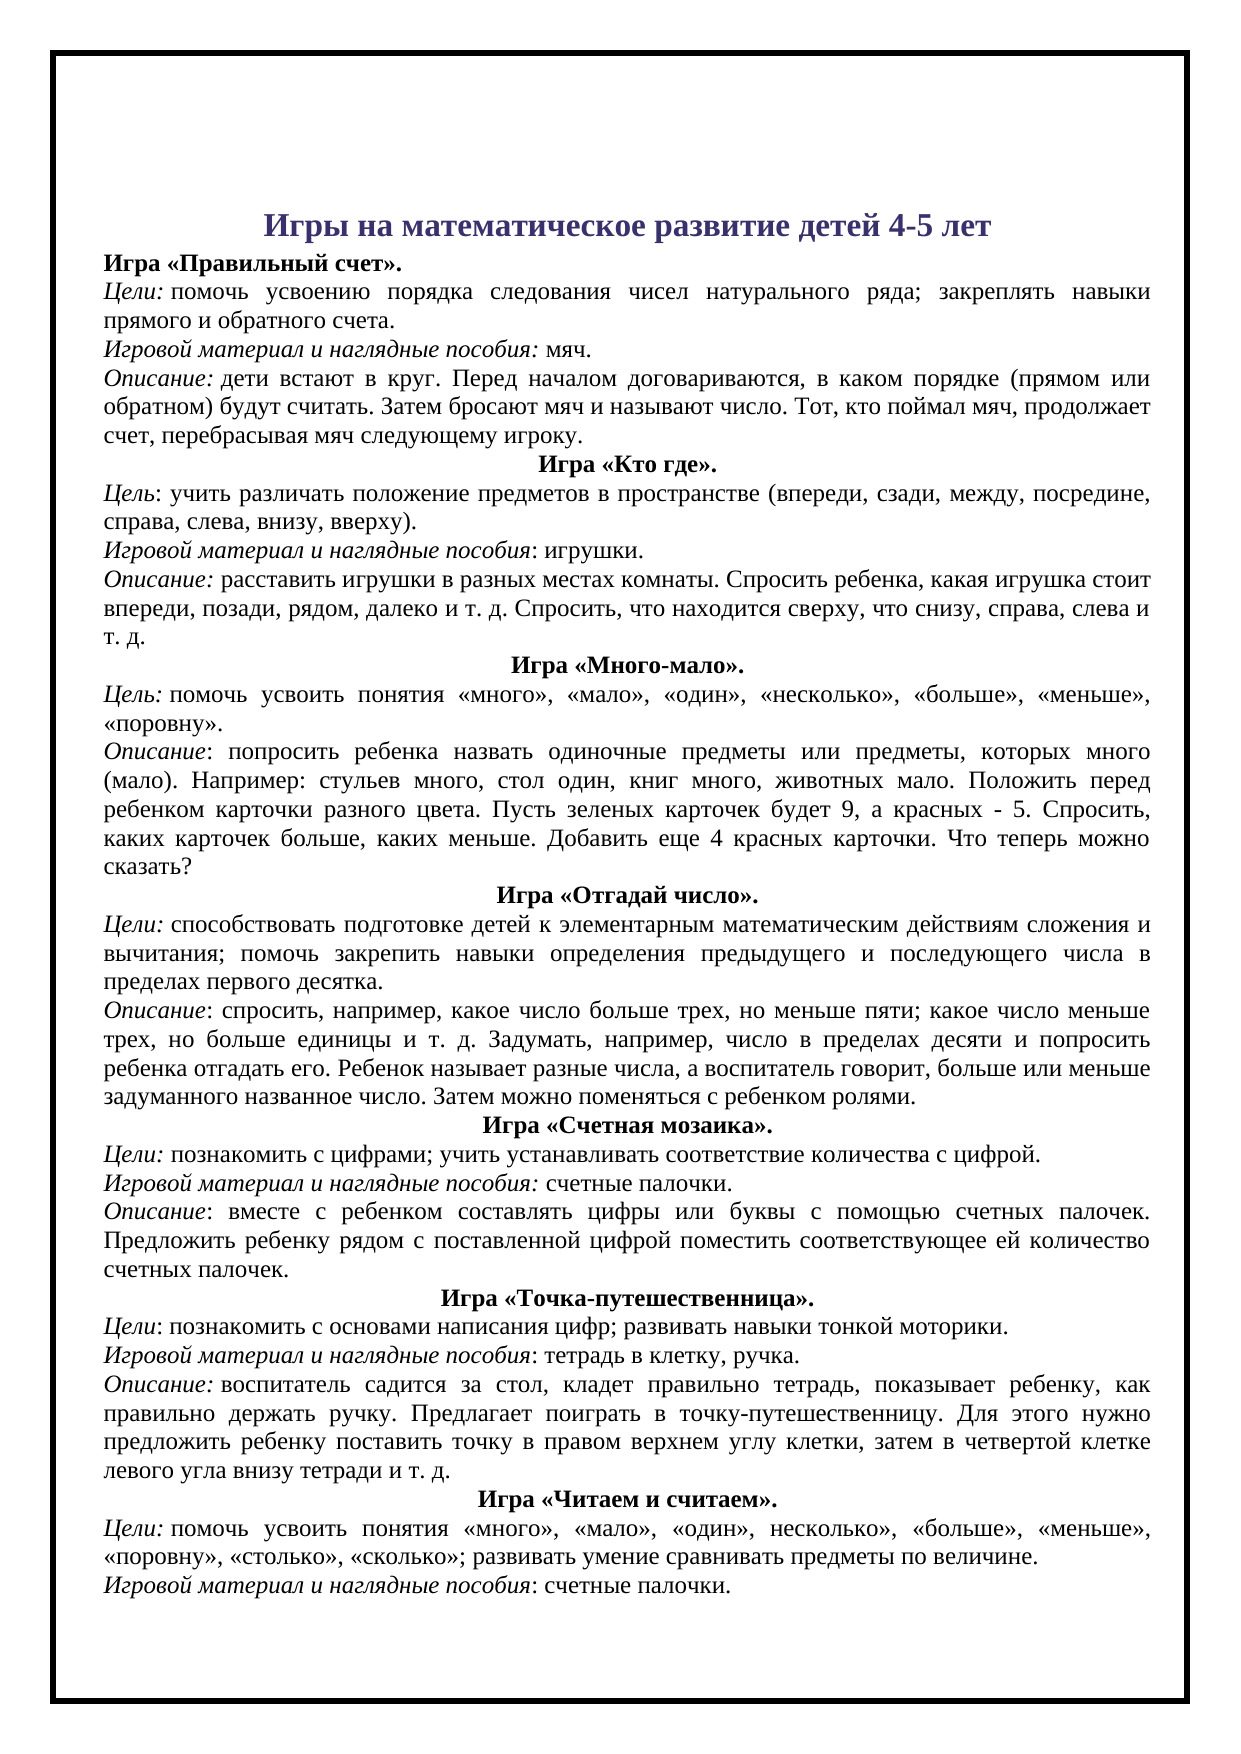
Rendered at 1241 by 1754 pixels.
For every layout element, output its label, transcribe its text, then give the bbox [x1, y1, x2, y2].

text Цели: помочь усвоению порядка следования чисел натурального ряда; закреплять навыки прямого и обратного счета. [103, 276, 1152, 334]
text Цели: познакомить с цифрами; учить устанавливать соответствие количества с цифрой. [103, 1139, 1152, 1168]
text Описание: вместе с ребенком составлять цифры или буквы с помощью счетных палочек. Предложить ребенку рядом с поставленной цифрой поместить соответствующее ей количество счетных палочек. [103, 1196, 1152, 1283]
text Описание: воспитатель садится за стол, кладет правильно тетрадь, показывает ребенку, как правильно держать ручку. Предлагает поиграть в точку-путешественницу. Для этого нужно предложить ребенку поставить точку в правом верхнем углу клетки, затем в четвертой клетке левого угла внизу тетради и т. д. [103, 1369, 1152, 1484]
text Игровой материал и наглядные пособия: игрушки. [103, 535, 1152, 564]
text Игровой материал и наглядные пособия: мяч. [103, 334, 1152, 363]
text Цель: учить различать положение предметов в пространстве (впереди, сзади, между, посредине, справа, слева, внизу, вверху). [103, 478, 1152, 535]
text Игра «Отгадай число». [103, 880, 1152, 909]
text Игровой материал и наглядные пособия: счетные палочки. [103, 1570, 1152, 1599]
text Игры на математическое развитие детей 4-5 лет [103, 205, 1152, 244]
text Цели: познакомить с основами написания цифр; развивать навыки тонкой моторики. [103, 1311, 1152, 1340]
text Цель: помочь усвоить понятия «много», «мало», «один», «несколько», «больше», «меньше», «поровну». [103, 679, 1152, 736]
text Игра «Много-мало». [103, 650, 1152, 679]
text Игра «Счетная мозаика». [103, 1110, 1152, 1139]
text Описание: расставить игрушки в разных местах комнаты. Спросить ребенка, какая игрушка стоит впереди, позади, рядом, далеко и т. д. Спросить, что находится сверху, что снизу, справа, слева и т. д. [103, 564, 1152, 650]
text Игровой материал и наглядные пособия: счетные палочки. [103, 1168, 1152, 1196]
text Игра «Кто где». [103, 449, 1152, 478]
text Игра «Читаем и считаем». [103, 1484, 1152, 1513]
text Цели: способствовать подготовке детей к элементарным математическим действиям сложения и вычитания; помочь закрепить навыки определения предыдущего и последующего числа в пределах первого десятка. [103, 909, 1152, 995]
text Игровой материал и наглядные пособия: тетрадь в клетку, ручка. [103, 1340, 1152, 1369]
text Описание: дети встают в круг. Перед началом договариваются, в каком порядке (прямом или обратном) будут считать. Затем бросают мяч и называют число. Тот, кто поймал мяч, продолжает счет, перебрасывая мяч следующему игроку. [103, 363, 1152, 449]
text Описание: попросить ребенка назвать одиночные предметы или предметы, которых много (мало). Например: стульев много, стол один, книг много, животных мало. Положить перед ребенком карточки разного цвета. Пусть зеленых карточек будет 9, а красных - 5. Спросить, каких карточек больше, каких меньше. Добавить еще 4 красных карточки. Что теперь можно сказать? [103, 736, 1152, 880]
text Игра «Точка-путешественница». [103, 1283, 1152, 1311]
text Цели: помочь усвоить понятия «много», «мало», «один», несколько», «больше», «меньше», «поровну», «столько», «сколько»; развивать умение сравнивать предметы по величине. [103, 1513, 1152, 1570]
text Описание: спросить, например, какое число больше трех, но меньше пяти; какое число меньше трех, но больше единицы и т. д. Задумать, например, число в пределах десяти и попросить ребенка отгадать его. Ребенок называет разные числа, а воспитатель говорит, больше или меньше задуманного названное число. Затем можно поменяться с ребенком ролями. [103, 995, 1152, 1110]
text Игра «Правильный счет». [103, 248, 1152, 276]
